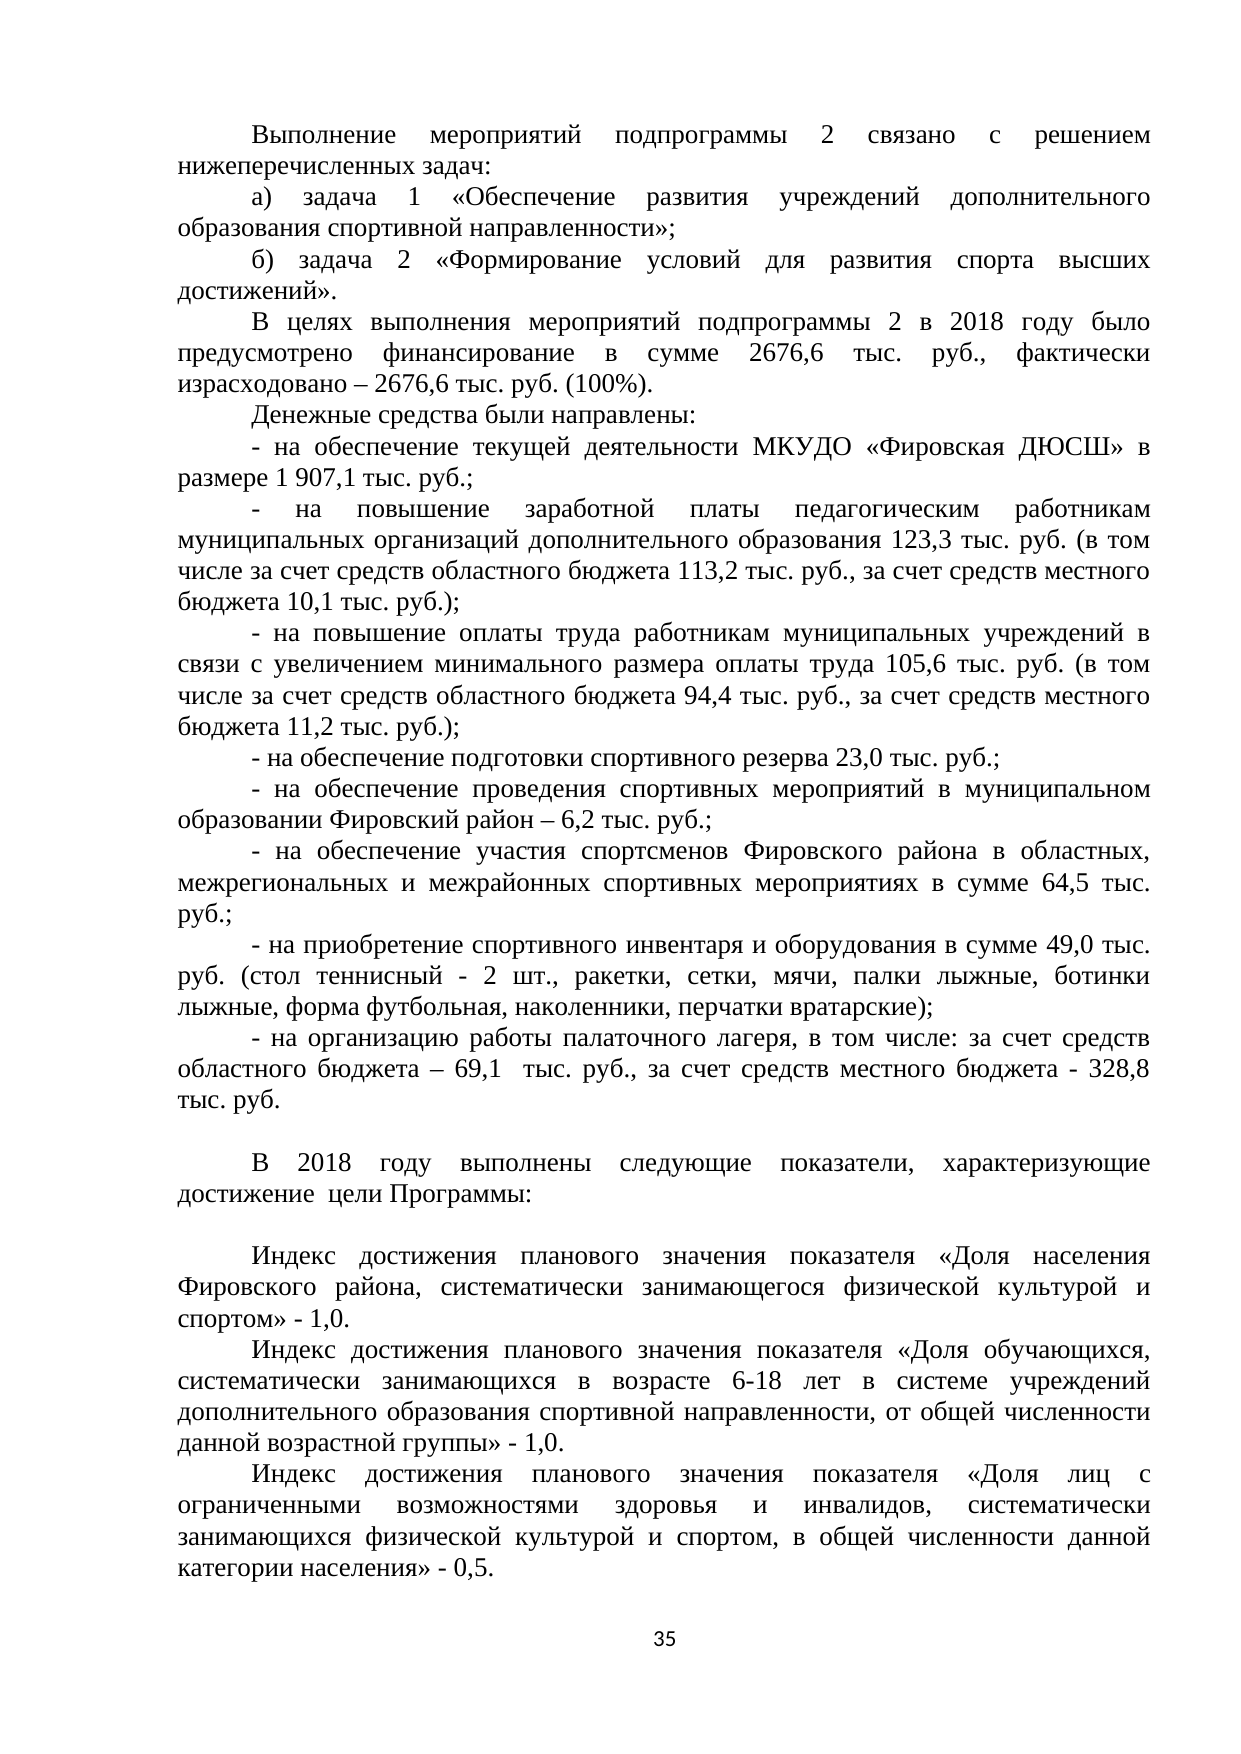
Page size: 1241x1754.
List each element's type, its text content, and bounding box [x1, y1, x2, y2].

text Индекс достижения планового значения показателя «Доля лиц с ограниченными возможностями здоровья и инвалидов, систематически занимающихся физической культурой и спортом, в общей численности данной категории населения» - 0,5. [177, 1457, 1152, 1582]
text Индекс достижения планового значения показателя «Доля населения Фировского района, систематически занимающегося физической культурой и спортом» - 1,0. [177, 1239, 1152, 1333]
text В целях выполнения мероприятий подпрограммы 2 в 2018 году было предусмотрено финансирование в сумме 2676,6 тыс. руб., фактически израсходовано – 2676,6 тыс. руб. (100%). [177, 305, 1152, 398]
text Выполнение мероприятий подпрограммы 2 связано с решением нижеперечисленных задач: [177, 118, 1152, 180]
text Индекс достижения планового значения показателя «Доля обучающихся, систематически занимающихся в возрасте 6-18 лет в системе учреждений дополнительного образования спортивной направленности, от общей численности данной возрастной группы» - 1,0. [177, 1333, 1152, 1457]
text - на повышение заработной платы педагогическим работникам муниципальных организаций дополнительного образования 123,3 тыс. руб. (в том числе за счет средств областного бюджета 113,2 тыс. руб., за счет средств местного бюджета 10,1 тыс. руб.); [177, 492, 1152, 616]
text - на обеспечение проведения спортивных мероприятий в муниципальном образовании Фировский район – 6,2 тыс. руб.; [177, 772, 1152, 834]
text - на обеспечение участия спортсменов Фировского района в областных, межрегиональных и межрайонных спортивных мероприятиях в сумме 64,5 тыс. руб.; [177, 834, 1152, 928]
text - на обеспечение подготовки спортивного резерва 23,0 тыс. руб.; [177, 741, 1152, 772]
text В 2018 году выполнены следующие показатели, характеризующие достижение цели Программы: [177, 1146, 1152, 1208]
text а) задача 1 «Обеспечение развития учреждений дополнительного образования спортивной направленности»; [177, 180, 1152, 243]
text Денежные средства были направлены: [177, 398, 1152, 429]
text - на организацию работы палаточного лагеря, в том числе: за счет средств областного бюджета – 69,1 тыс. руб., за счет средств местного бюджета - 328,8 тыс. руб. [177, 1021, 1152, 1115]
text - на обеспечение текущей деятельности МКУДО «Фировская ДЮСШ» в размере 1 907,1 тыс. руб.; [177, 429, 1152, 492]
text - на приобретение спортивного инвентаря и оборудования в сумме 49,0 тыс. руб. (стол теннисный - 2 шт., ракетки, сетки, мячи, палки лыжные, ботинки лыжные, форма футбольная, наколенники, перчатки вратарские); [177, 928, 1152, 1021]
text б) задача 2 «Формирование условий для развития спорта высших достижений». [177, 243, 1152, 305]
text - на повышение оплаты труда работникам муниципальных учреждений в связи с увеличением минимального размера оплаты труда 105,6 тыс. руб. (в том числе за счет средств областного бюджета 94,4 тыс. руб., за счет средств местного бюджета 11,2 тыс. руб.); [177, 616, 1152, 741]
